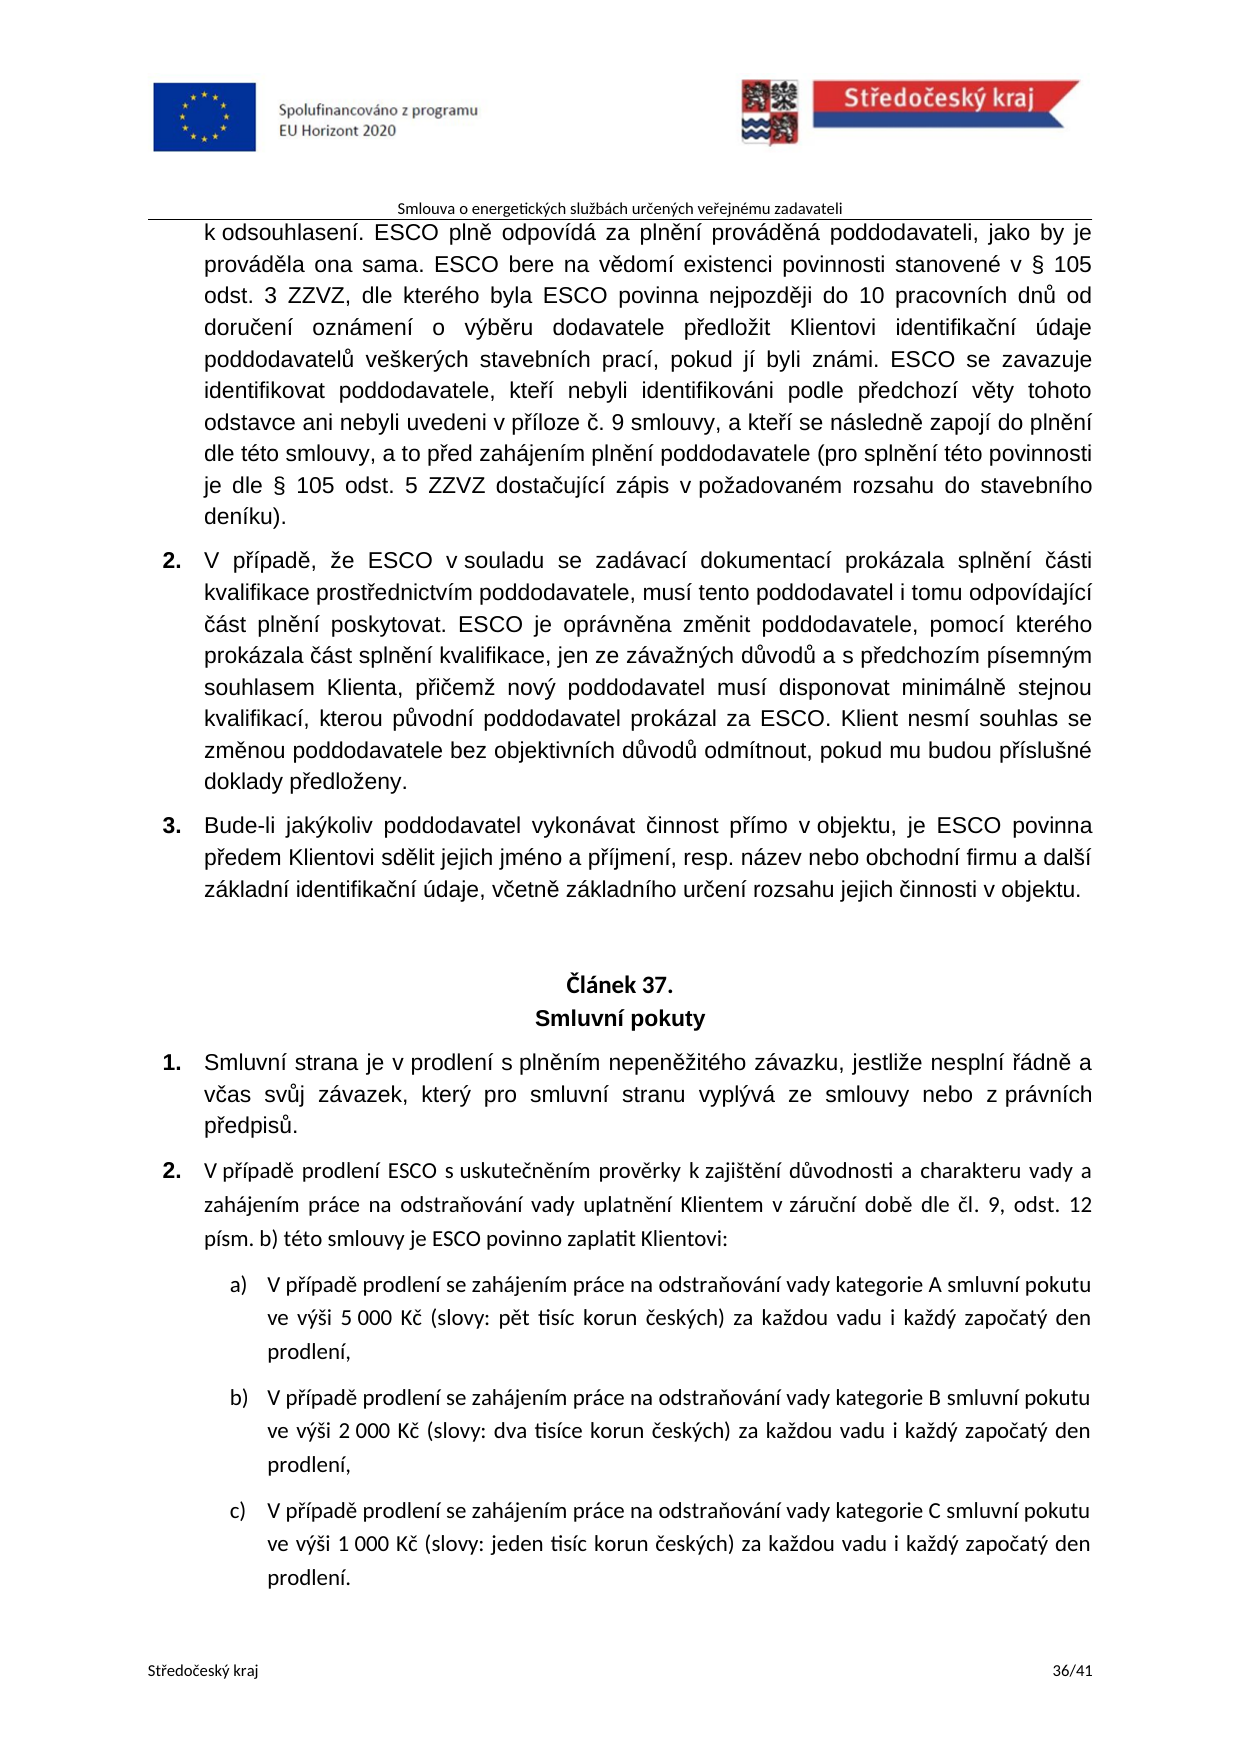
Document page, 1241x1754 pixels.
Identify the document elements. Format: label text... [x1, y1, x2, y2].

subtitle V případě prodlení se zahájením práce na odstraňování vady kategorie C smluvní pokutu ve výši 1 000 Kč (slovy: jeden tisíc korun českých) za každou vadu i každý započatý den prodlení. [229, 1496, 1092, 1591]
subtitle V případě prodlení se zahájením práce na odstraňování vady kategorie B smluvní pokutu ve výši 2 000 Kč (slovy: dva tisíce korun českých) za každou vadu i každý započatý den prodlení, [229, 1383, 1092, 1478]
subtitle V případě prodlení ESCO s uskutečněním prověrky k zajištění důvodnosti a charakteru vady a zahájením práce na odstraňování vady uplatnění Klientem v záruční době dle čl. 9, odst. 12 písm. b) této smlouvy je ESCO povinno zaplatit Klientovi: [162, 1157, 1092, 1252]
subtitle V případě prodlení se zahájením práce na odstraňování vady kategorie A smluvní pokutu ve výši 5 000 Kč (slovy: pět tisíc korun českých) za každou vadu i každý započatý den prodlení, [229, 1270, 1092, 1365]
subtitle V případě, že ESCO v souladu se zadávací dokumentací prokázala splnění části kvalifikace prostřednictvím poddodavatele, musí tento poddodavatel i tomu odpovídající část plnění poskytovat. ESCO je oprávněna změnit poddodavatele, pomocí kterého prokázala část splnění kvalifikace, jen ze závažných důvodů a s předchozím písemným souhlasem Klienta, přičemž nový poddodavatel musí disponovat minimálně stejnou kvalifikací, kterou původní poddodavatel prokázal za ESCO. Klient nesmí souhlas se změnou poddodavatele bez objektivních důvodů odmítnout, pokud mu budou příslušné doklady předloženy. [162, 547, 1092, 795]
subtitle Bude-li jakýkoliv poddodavatel vykonávat činnost přímo v objektu, je ESCO povinna předem Klientovi sdělit jejich jméno a příjmení, resp. název nebo obchodní firmu a další základní identifikační údaje, včetně základního určení rozsahu jejich činnosti v objektu. [162, 812, 1092, 902]
subtitle Smluvní pokuty [148, 969, 1092, 1032]
subtitle Smluvní strana je v prodlení s plněním nepeněžitého závazku, jestliže nesplní řádně a včas svůj závazek, který pro smluvní stranu vyplývá ze smlouvy nebo z právních předpisů. [162, 1049, 1092, 1139]
picture [147, 73, 1093, 158]
